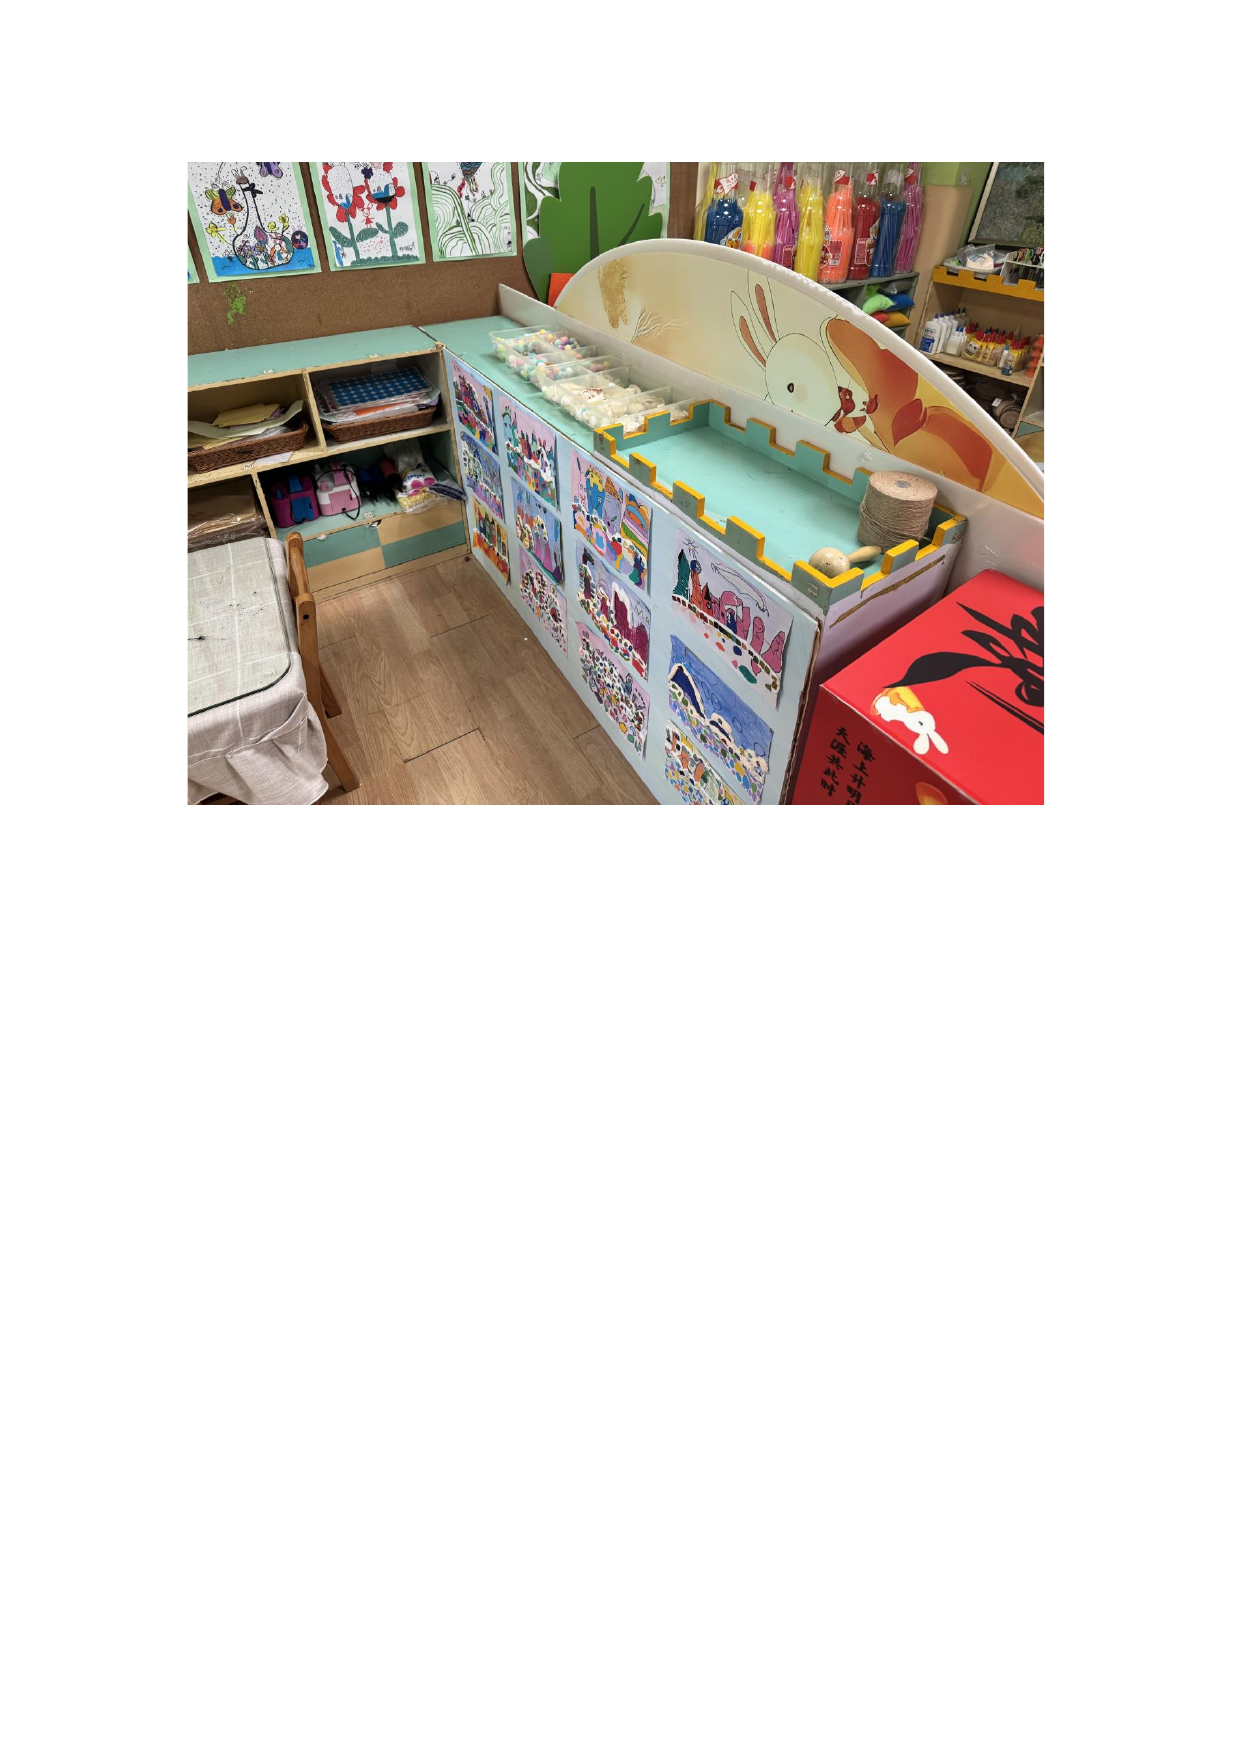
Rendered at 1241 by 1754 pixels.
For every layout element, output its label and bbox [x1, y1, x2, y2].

picture [187, 162, 1045, 805]
